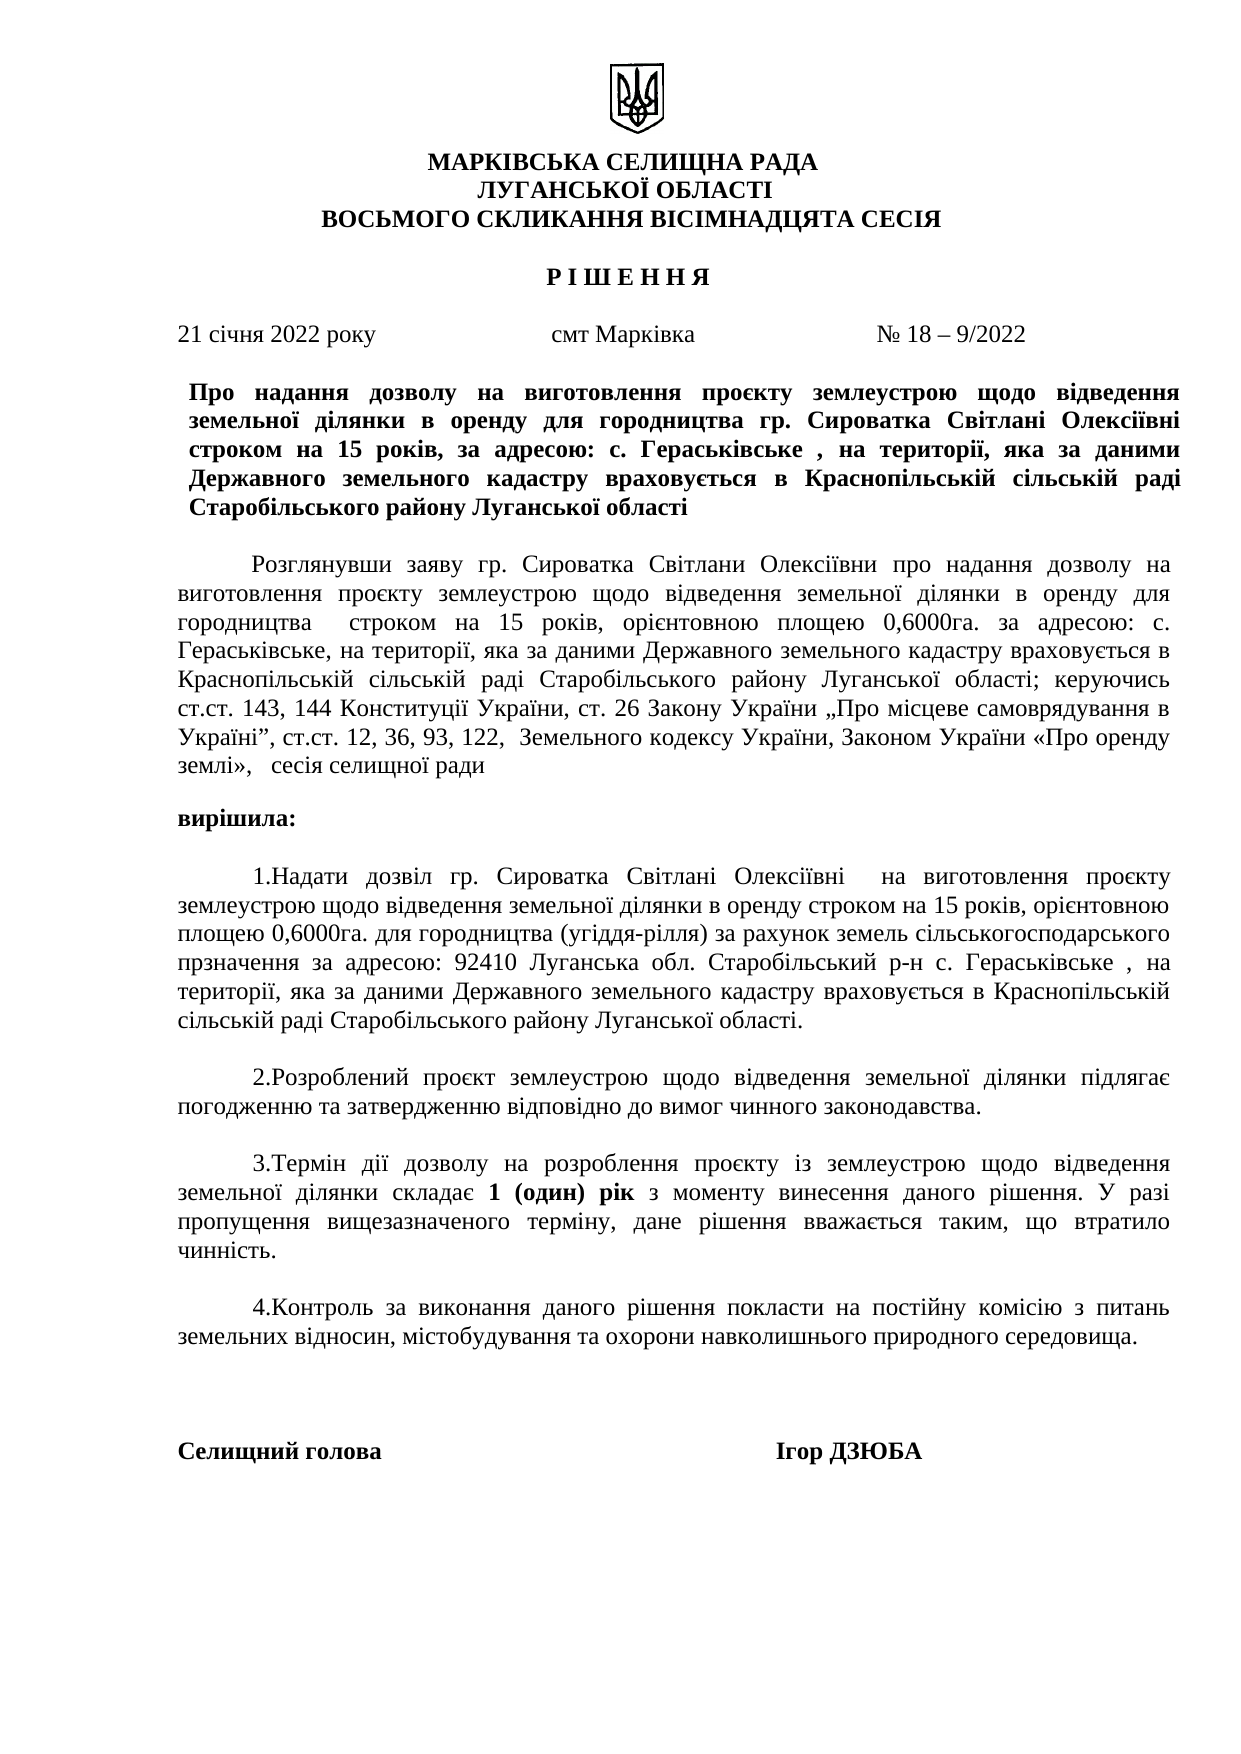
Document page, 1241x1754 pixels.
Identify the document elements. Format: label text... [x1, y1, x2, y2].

list 3.Термін дії дозволу на розроблення проєкту із землеустрою щодо відведення земельної ділянки складає 1 (один) рік з моменту винесення даного рішення. У разі пропущення вищезазначеного терміну, дане рішення вважається таким, що втратило чинність. [177, 1148, 1171, 1263]
list Селищний голова Ігор ДЗЮБА [177, 1436, 1152, 1465]
subtitle ЛУГАНСЬКОЇ ОБЛАСТІ [177, 176, 1143, 204]
text 21 січня 2022 року смт Марківка № 18 – 9/2022 [177, 319, 1143, 348]
text Р І Ш Е Н Н Я [177, 262, 1143, 291]
list 2.Розроблений проєкт землеустрою щодо відведення земельної ділянки підлягає погодженню та затвердженню відповідно до вимог чинного законодавства. [177, 1062, 1171, 1120]
subtitle МАРКІВСЬКА СЕЛИЩНА РАДА [177, 147, 1143, 176]
table_header Про надання дозволу на виготовлення проєкту землеустрою щодо відведення земельної ділянки в оренду для городництва гр. Сироватка Світлані Олексіївні строком на 15 років, за адресою: с. Гераськівське , на території, яка за даними Державного земельного кадастру враховується в Краснопільській сільській раді Старобільського району Луганської області [177, 377, 1201, 521]
list 4.Контроль за виконання даного рішення покласти на постійну комісію з питань земельних відносин, містобудування та охорони навколишнього природного середовища. [177, 1292, 1171, 1350]
text ВОСЬМОГО СКЛИКАННЯ ВІСІМНАДЦЯТА СЕСІЯ [177, 204, 1143, 233]
text вирішила: [177, 803, 1152, 832]
picture [610, 63, 664, 134]
text 1.Надати дозвіл гр. Сироватка Світлані Олексіївні на виготовлення проєкту землеустрою щодо відведення земельної ділянки в оренду строком на 15 років, орієнтовною площею 0,6000га. для городництва (угіддя-рілля) за рахунок земель сільськогосподарського прзначення за адресою: 92410 Луганська обл. Старобільський р-н с. Гераськівське , на території, яка за даними Державного земельного кадастру враховується в Краснопільській сільській раді Старобільського району Луганської області. [177, 861, 1171, 1033]
text Розглянувши заяву гр. Сироватка Світлани Олексіївни про надання дозволу на виготовлення проєкту землеустрою щодо відведення земельної ділянки в оренду для городництва строком на 15 років, орієнтовною площею 0,6000га. за адресою: с. Гераськівське, на території, яка за даними Державного земельного кадастру враховується в Краснопільській сільській раді Старобільського району Луганської області; керуючись ст.ст. 143, 144 Конституції України, ст. 26 Закону України „Про місцеве самоврядування в Україні”, ст.ст. 12, 36, 93, 122, Земельного кодексу України, Законом України «Про оренду землі», сесія селищної ради [177, 549, 1171, 779]
